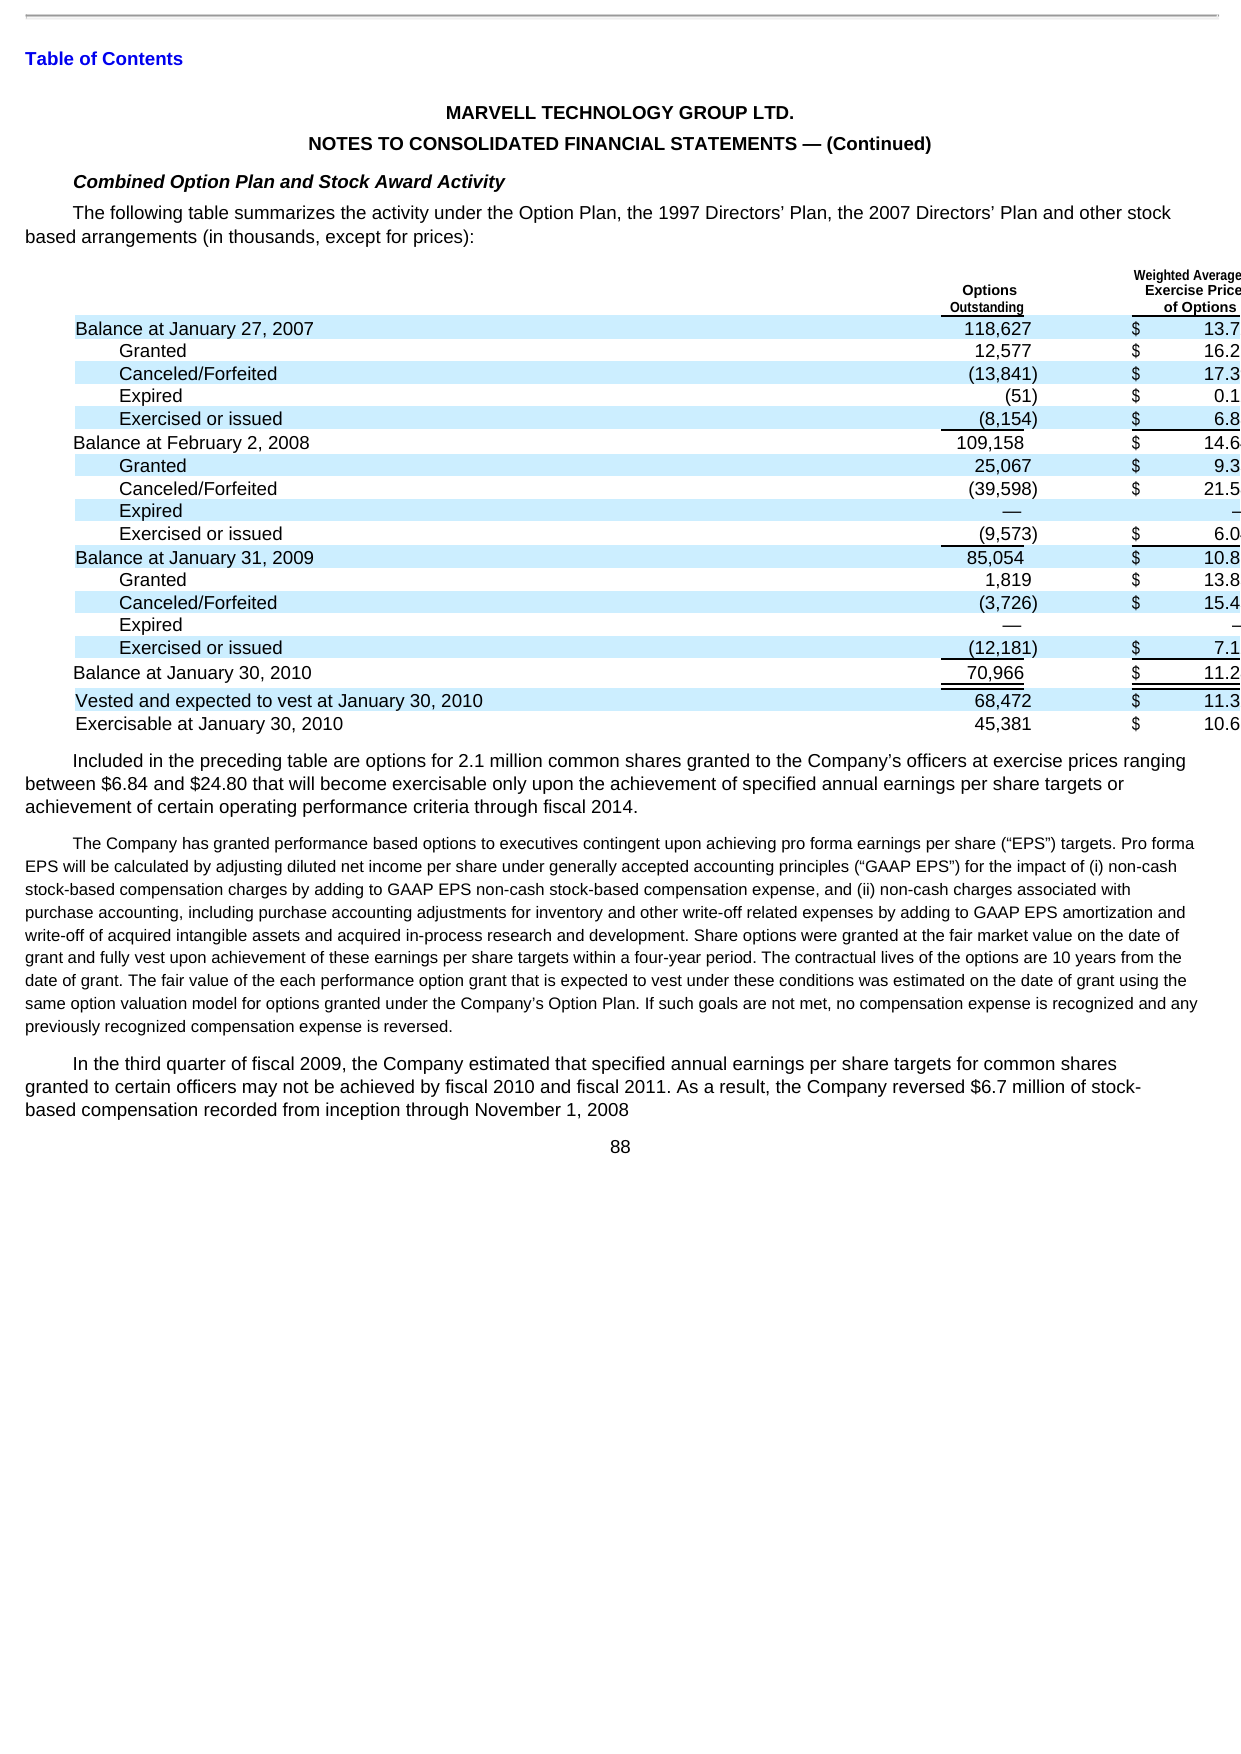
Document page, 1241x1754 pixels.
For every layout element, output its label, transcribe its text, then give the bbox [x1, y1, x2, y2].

text 88 [25, 1135, 1215, 1157]
text NOTES TO CONSOLIDATED FINANCIAL STATEMENTS — (Continued) [25, 133, 1215, 154]
picture [23, 14, 1220, 21]
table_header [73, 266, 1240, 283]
text Combined Option Plan and Stock Award Activity [73, 171, 1205, 193]
text MARVELL TECHNOLOGY GROUP LTD. [25, 102, 1215, 123]
text Table of Contents [25, 48, 1205, 69]
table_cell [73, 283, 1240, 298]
text The Company has granted performance based options to executives contingent upon achieving pro forma earnings per share (“EPS”) targets. Pro forma EPS will be calculated by adjusting diluted net income per share under generally accepted accounting principles (“GAAP EPS”) for the impact of (i) non-cash stock-based compensation charges by adding to GAAP EPS non-cash stock-based compensation expense, and (ii) non-cash charges associated with purchase accounting, including purchase accounting adjustments for inventory and other write-off related expenses by adding to GAAP EPS amortization and write-off of acquired intangible assets and acquired in-process research and development. Share options were granted at the fair market value on the date of grant and fully vest upon achievement of these earnings per share targets within a four-year period. The contractual lives of the options are 10 years from the date of grant. The fair value of the each performance option grant that is expected to vest under these conditions was estimated on the date of grant using the same option valuation model for options granted under the Company’s Option Plan. If such goals are not met, no compensation expense is recognized and any previously recognized compensation expense is reversed. [25, 834, 1203, 1036]
text The following table summarizes the activity under the Option Plan, the 1997 Directors’ Plan, the 2007 Directors’ Plan and other stock based arrangements (in thousands, except for prices): [25, 202, 1205, 248]
text In the third quarter of fiscal 2009, the Company estimated that specified annual earnings per share targets for common shares granted to certain officers may not be achieved by fiscal 2010 and fiscal 2011. As a result, the Company reversed $6.7 million of stock-based compensation recorded from inception through November 1, 2008 [25, 1052, 1182, 1121]
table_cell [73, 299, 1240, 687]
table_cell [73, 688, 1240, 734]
text Included in the preceding table are options for 2.1 million common shares granted to the Company’s officers at exercise prices ranging between $6.84 and $24.80 that will become exercisable only upon the achievement of specified annual earnings per share targets or achievement of certain operating performance criteria through fiscal 2014. [25, 749, 1203, 817]
